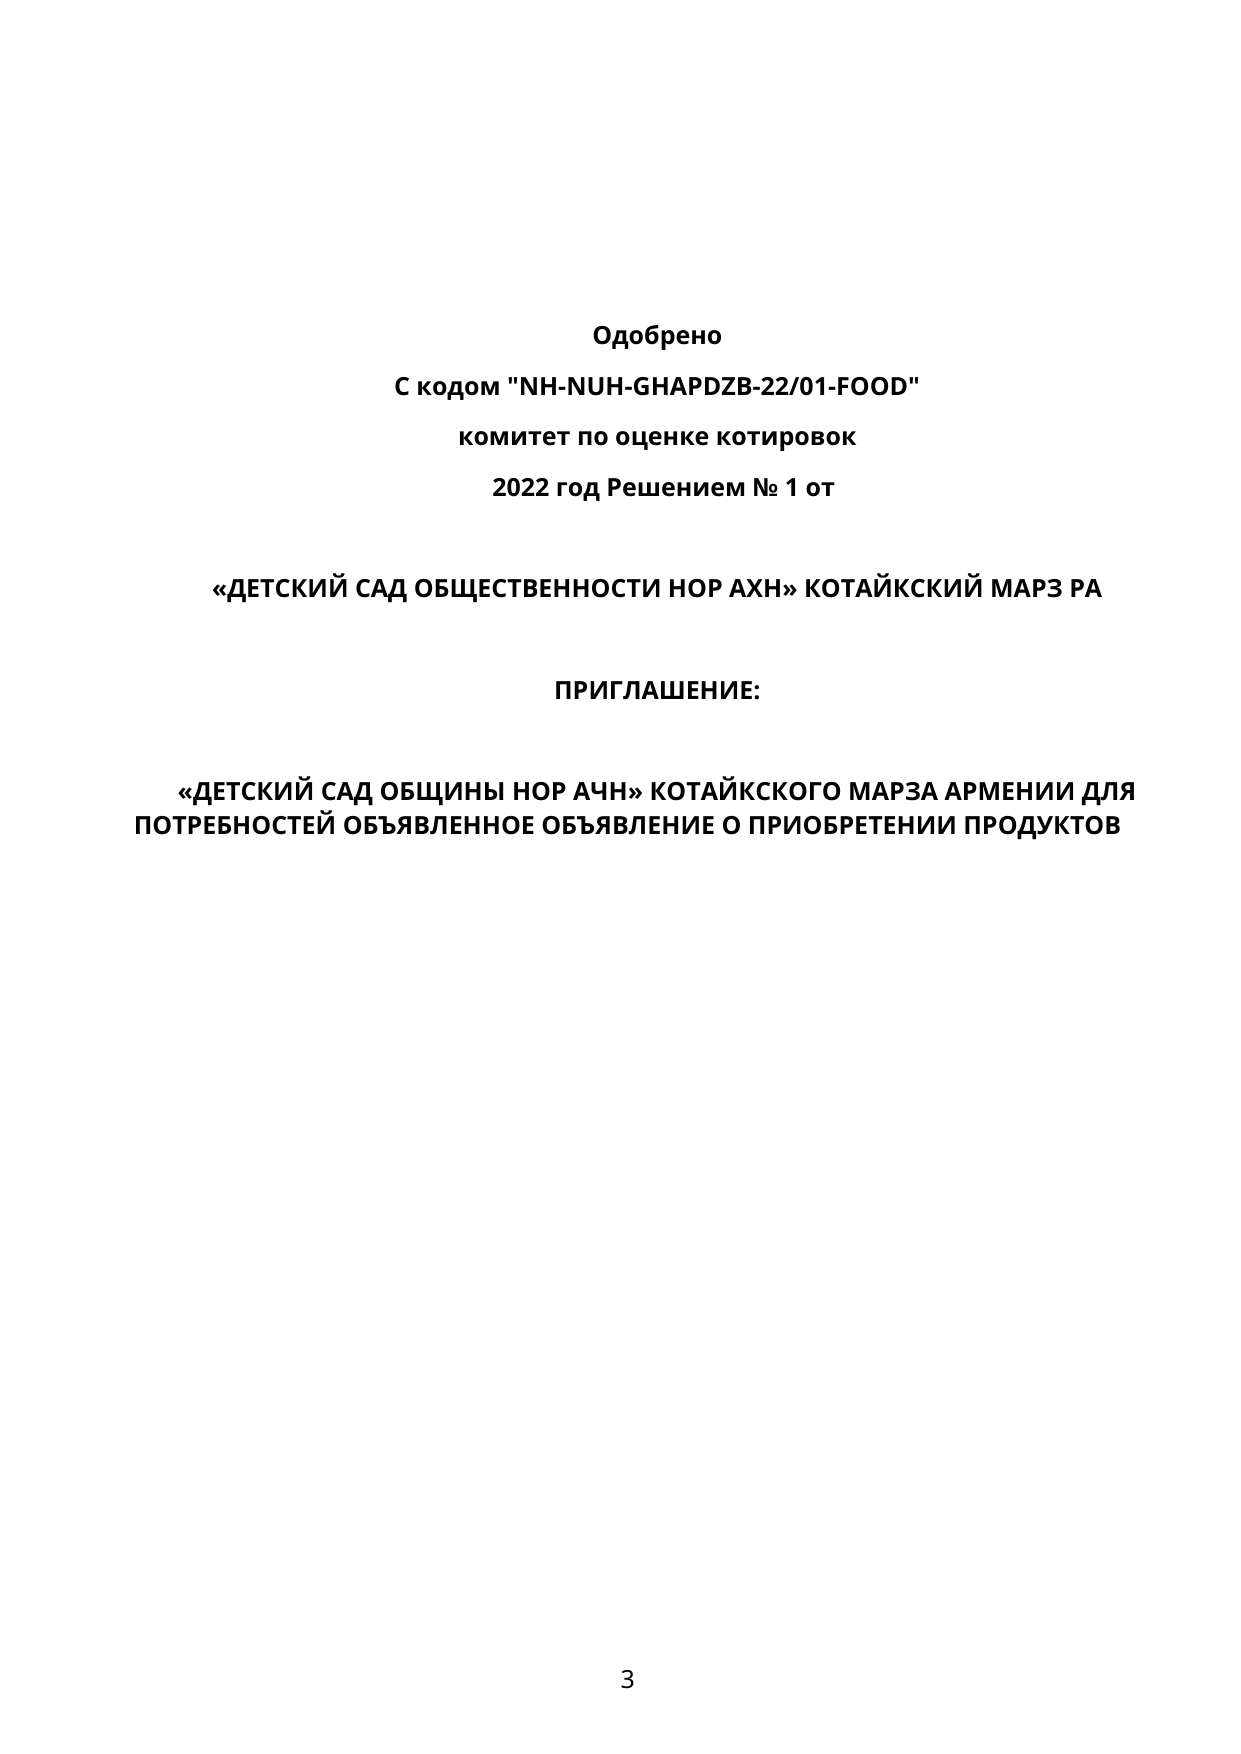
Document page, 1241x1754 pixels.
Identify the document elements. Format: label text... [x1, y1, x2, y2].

text Одобрено [74, 317, 1181, 351]
text 2022 год Решением № 1 от [74, 469, 1181, 504]
text ПРИГЛАШЕНИЕ: [74, 672, 1181, 707]
text «ДЕТСКИЙ САД ОБЩИНЫ НОР АЧН» КОТАЙКСКОГО МАРЗА АРМЕНИИ ДЛЯ ПОТРЕБНОСТЕЙ ОБЪЯВЛЕННОЕ ОБЪЯВЛЕНИЕ О ПРИОБРЕТЕНИИ ПРОДУКТОВ [74, 774, 1181, 842]
text С кодом "NH-NUH-GHAPDZB-22/01-FOOD" [74, 368, 1181, 402]
text комитет по оценке котировок [74, 419, 1181, 453]
text «ДЕТСКИЙ САД ОБЩЕСТВЕННОСТИ НОР АХН» КОТАЙКСКИЙ МАРЗ РА [74, 571, 1181, 605]
